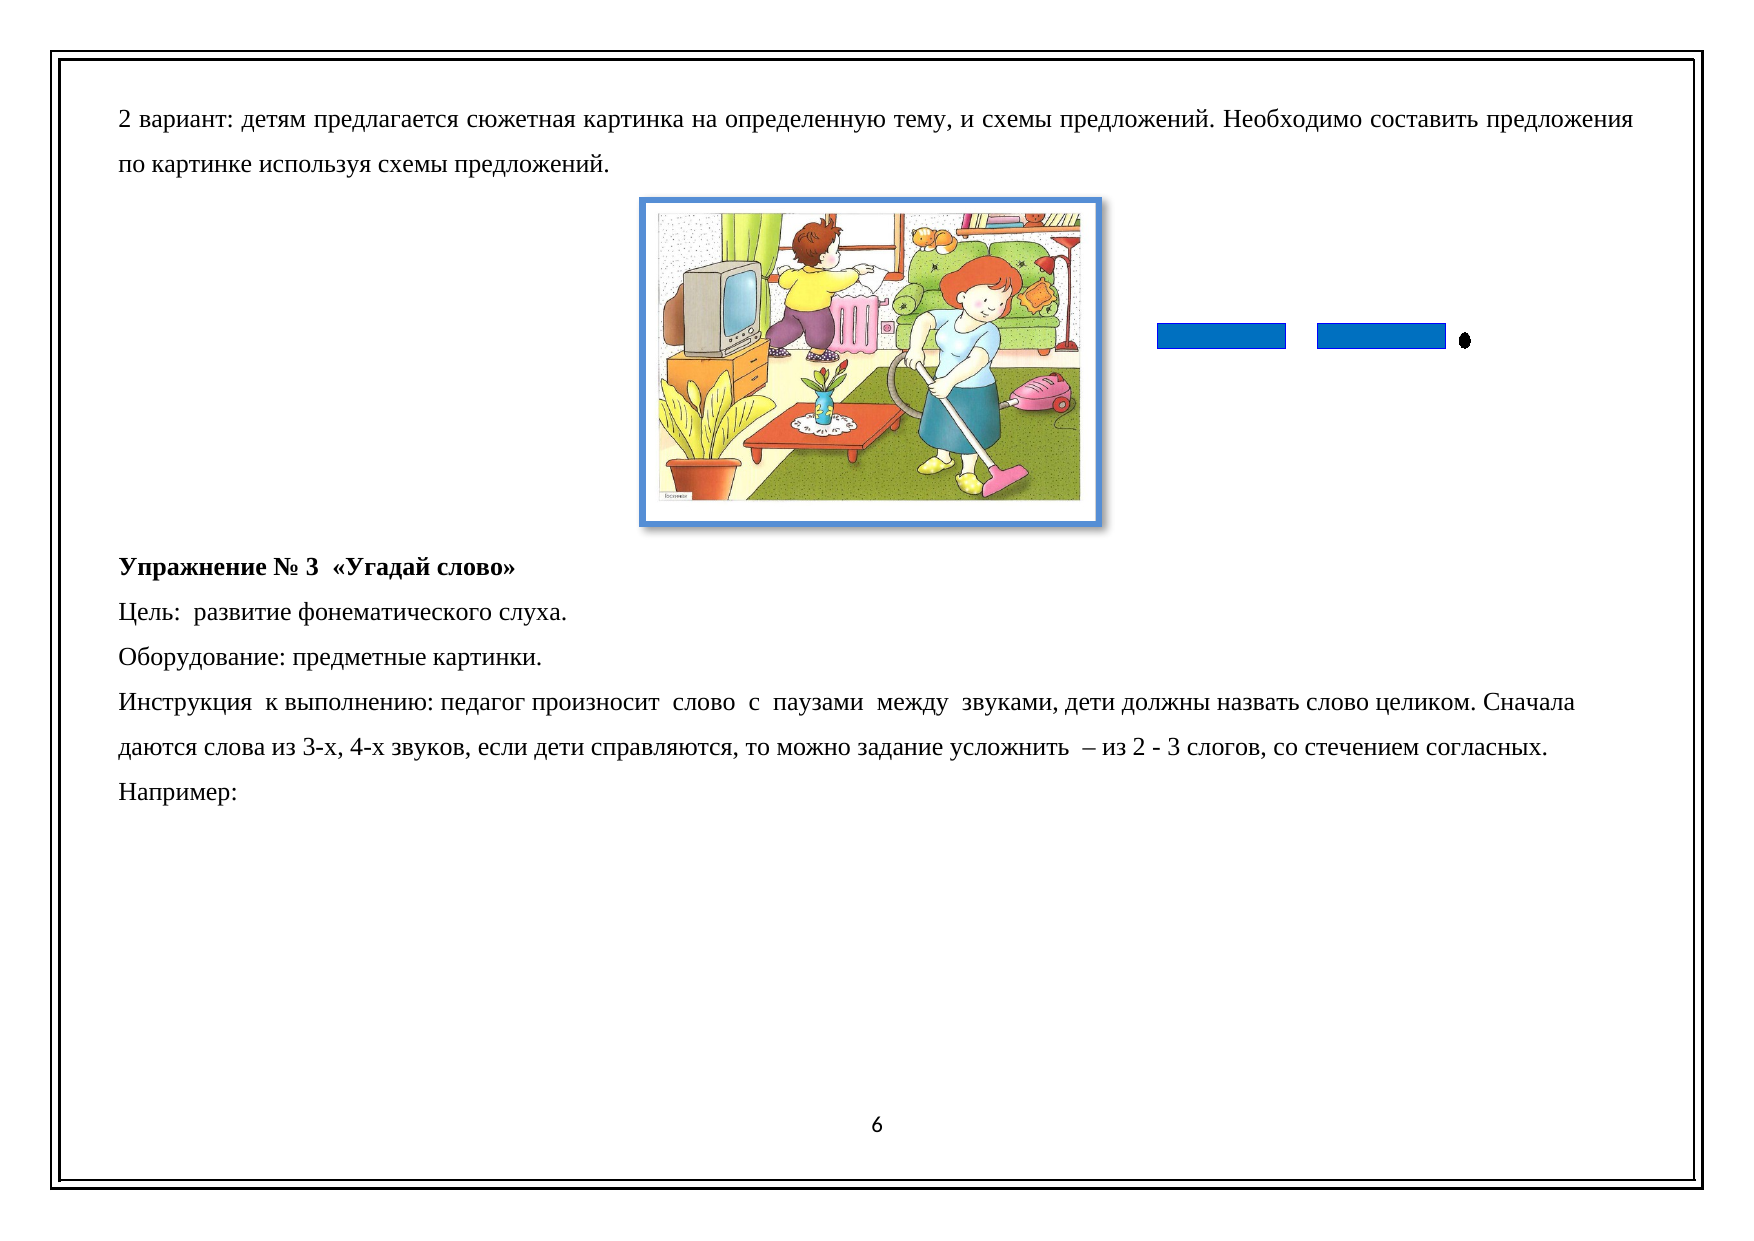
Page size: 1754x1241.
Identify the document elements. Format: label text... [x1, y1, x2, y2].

text Инструкция к выполнению: педагог произносит слово с паузами между звуками, дети должны назвать слово целиком. Сначала даются слова из 3-х, 4-х звуков, если дети справляются, то можно задание усложнить – из 2 - 3 слогов, со стечением согласных. [118, 686, 1636, 761]
text Например: [118, 776, 1636, 806]
text Цель: развитие фонематического слуха. [118, 596, 1636, 626]
text 2 вариант: детям предлагается сюжетная картинка на определенную тему, и схемы предложений. Необходимо составить предложения по картинке используя схемы предложений. [118, 133, 1636, 178]
text Упражнение № 3 «Угадай слово» [118, 551, 1636, 581]
text Оборудование: предметные картинки. [118, 641, 1636, 671]
picture [646, 203, 1096, 521]
